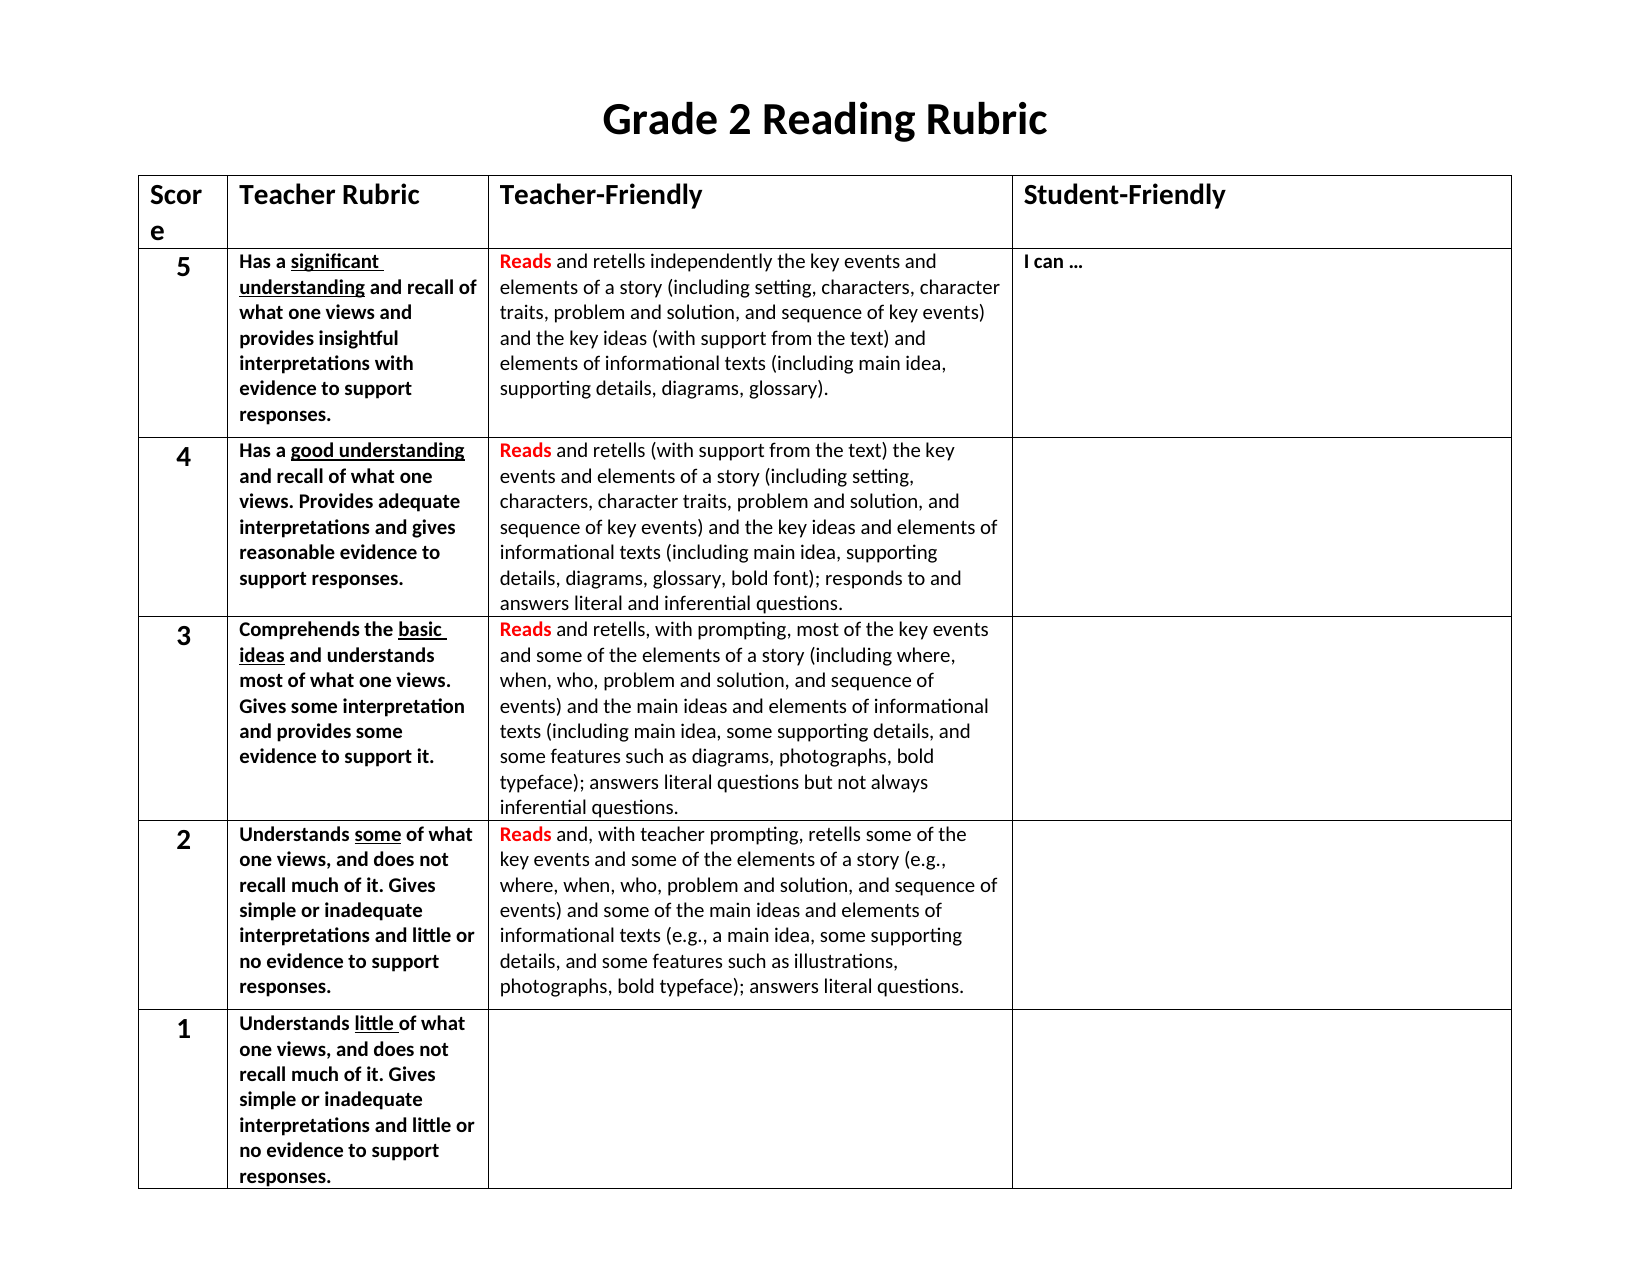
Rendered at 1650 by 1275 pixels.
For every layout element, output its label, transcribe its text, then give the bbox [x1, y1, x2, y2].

table_header Score [139, 176, 227, 247]
table_cell Reads and retells, with prompting, most of the key events and some of the elements of a story (including where, when, who, problem and solution, and sequence of events) and the main ideas and elements of informational texts (including main idea, some supporting details, and some features such as diagrams, photographs, bold typeface); answers literal questions but not always inferential questions. [489, 617, 1012, 820]
table_cell Reads and retells (with support from the text) the key events and elements of a story (including setting, characters, character traits, problem and solution, and sequence of key events) and the key ideas and elements of informational texts (including main idea, supporting details, diagrams, glossary, bold font); responds to and answers literal and inferential questions. [489, 438, 1012, 616]
table_cell [1013, 1010, 1511, 1188]
table_cell Understands little of what one views, and does not recall much of it. Gives simple or inadequate interpretations and little or no evidence to support responses. [228, 1010, 488, 1188]
table_cell [1013, 821, 1511, 1009]
table_cell Reads and retells independently the key events and elements of a story (including setting, characters, character traits, problem and solution, and sequence of key events) and the key ideas (with support from the text) and elements of informational texts (including main idea, supporting details, diagrams, glossary). [489, 249, 1012, 437]
table_cell 5 [139, 249, 227, 437]
table_cell 3 [139, 617, 227, 820]
table_cell [489, 1010, 1012, 1188]
table_header Student-Friendly [1013, 176, 1511, 247]
table_header Teacher-Friendly [489, 176, 1012, 247]
table_cell Has a significant understanding and recall of what one views and provides insightful interpretations with evidence to support responses. [228, 249, 488, 437]
text Grade 2 Reading Rubric [150, 90, 1500, 146]
table_cell 2 [139, 821, 227, 1009]
table_header Teacher Rubric [228, 176, 488, 247]
table_cell Reads and, with teacher prompting, retells some of the key events and some of the elements of a story (e.g., where, when, who, problem and solution, and sequence of events) and some of the main ideas and elements of informational texts (e.g., a main idea, some supporting details, and some features such as illustrations, photographs, bold typeface); answers literal questions. [489, 821, 1012, 1009]
table_cell 4 [139, 438, 227, 616]
table_cell Understands some of what one views, and does not recall much of it. Gives simple or inadequate interpretations and little or no evidence to support responses. [228, 821, 488, 1009]
table_cell 1 [139, 1010, 227, 1188]
table_cell [1013, 617, 1511, 820]
table_cell Comprehends the basic ideas and understands most of what one views. Gives some interpretation and provides some evidence to support it. [228, 617, 488, 820]
table_cell [1013, 438, 1511, 616]
table_cell I can … [1013, 249, 1511, 437]
table_cell Has a good understanding and recall of what one views. Provides adequate interpretations and gives reasonable evidence to support responses. [228, 438, 488, 616]
